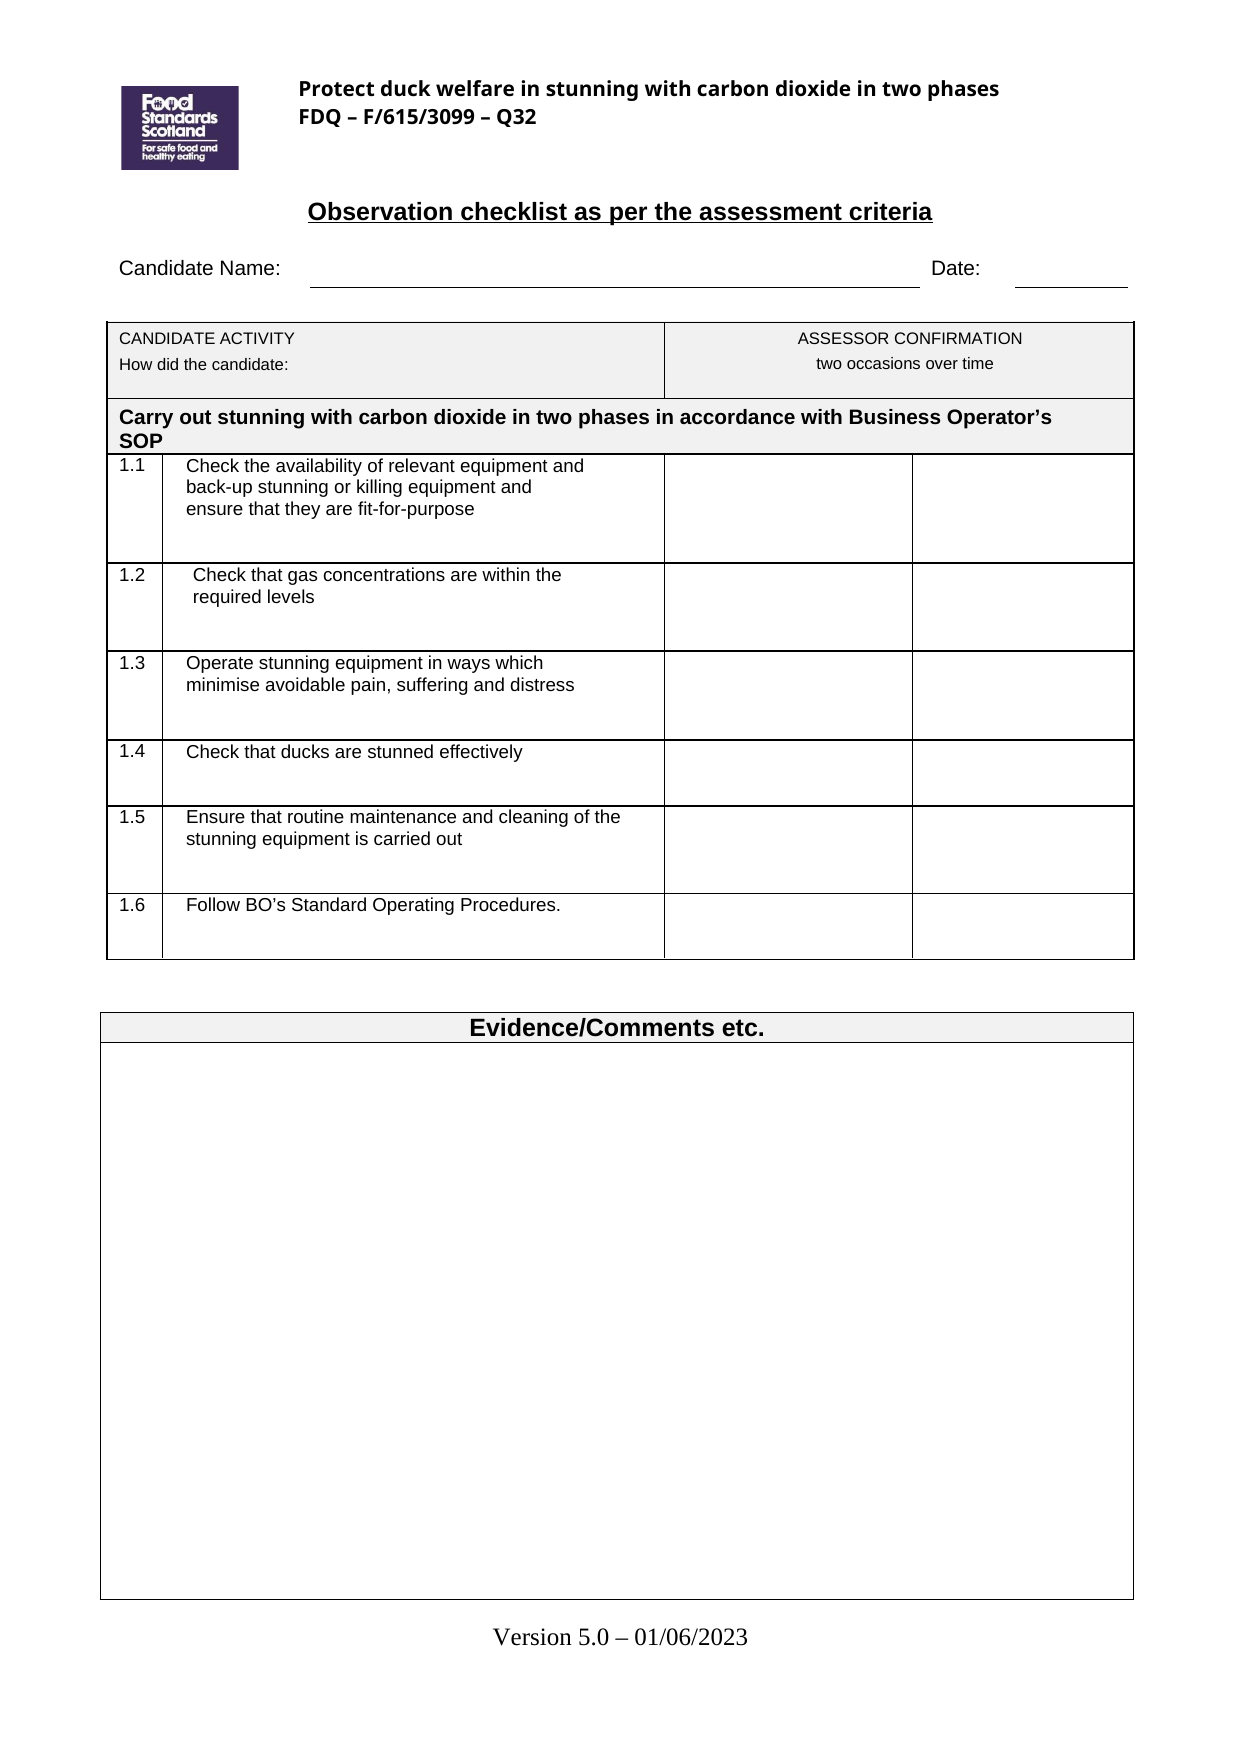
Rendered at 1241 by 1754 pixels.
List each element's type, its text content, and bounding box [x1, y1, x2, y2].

table_cell [913, 807, 1133, 892]
subtitle Observation checklist as per the assessment criteria [130, 197, 1110, 226]
picture [121, 86, 239, 170]
table_cell 1.1 [108, 455, 162, 562]
table_cell Check that gas concentrations are within the required levels [163, 564, 664, 650]
table_header ASSESSOR CONFIRMATION two occasions over time [665, 323, 1133, 398]
table_cell [913, 564, 1133, 650]
table_cell Operate stunning equipment in ways which minimise avoidable pain, suffering and distress [163, 652, 664, 739]
table_cell Ensure that routine maintenance and cleaning of the stunning equipment is carried out [163, 807, 664, 892]
table_cell Carry out stunning with carbon dioxide in two phases in accordance with Business Operator’s SOP [108, 399, 1133, 453]
table_cell [665, 741, 912, 805]
table_cell Follow BO’s Standard Operating Procedures. [163, 894, 664, 958]
table_cell 1.6 [108, 894, 162, 958]
table_cell [913, 652, 1133, 739]
table_cell [665, 455, 912, 562]
table_cell [665, 807, 912, 892]
table_cell 1.4 [108, 741, 162, 805]
table_cell [665, 564, 912, 650]
table_cell [913, 741, 1133, 805]
table_cell 1.2 [108, 564, 162, 650]
table_cell [665, 894, 912, 958]
table_cell [913, 455, 1133, 562]
table_cell [101, 1043, 1133, 1598]
table_cell [913, 894, 1133, 958]
table_header Evidence/Comments etc. [101, 1013, 1133, 1042]
table_cell 1.3 [108, 652, 162, 739]
table_cell [665, 652, 912, 739]
table_cell 1.5 [108, 807, 162, 892]
table_cell Check that ducks are stunned effectively [163, 741, 664, 805]
table_header CANDIDATE ACTIVITY How did the candidate: [108, 323, 664, 398]
table_cell Check the availability of relevant equipment and back-up stunning or killing equipment and ensure that they are fit-for-purpose [163, 455, 664, 562]
